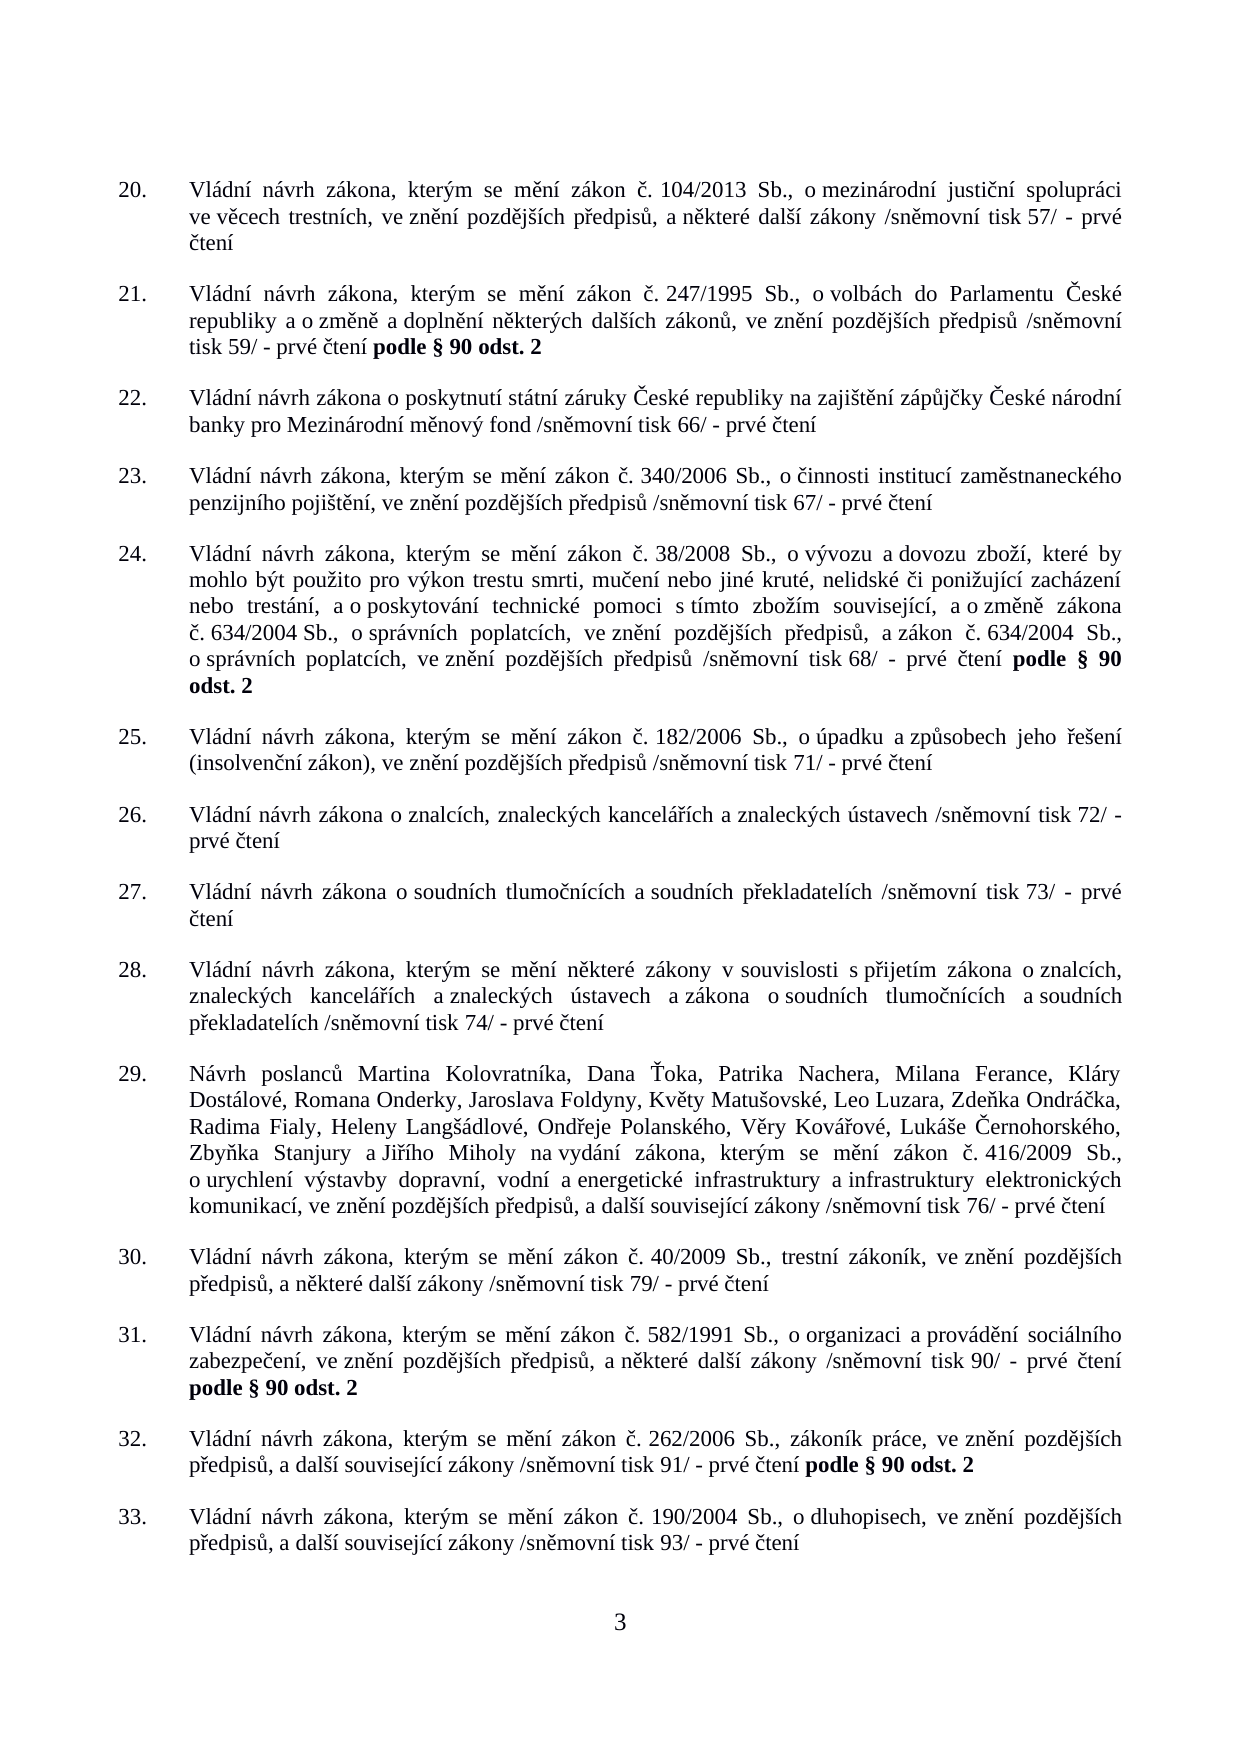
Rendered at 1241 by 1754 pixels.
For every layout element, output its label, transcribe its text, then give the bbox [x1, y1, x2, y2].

text 22. Vládní návrh zákona o poskytnutí státní záruky České republiky na zajištění zápůjčky České národní banky pro Mezinárodní měnový fond /sněmovní tisk 66/ - prvé čtení [118, 384, 1122, 437]
text 26. Vládní návrh zákona o znalcích, znaleckých kancelářích a znaleckých ústavech /sněmovní tisk 72/ - prvé čtení [118, 801, 1122, 853]
text 31. Vládní návrh zákona, kterým se mění zákon č. 582/1991 Sb., o organizaci a provádění sociálního zabezpečení, ve znění pozdějších předpisů, a některé další zákony /sněmovní tisk 90/ - prvé čtení podle § 90 odst. 2 [118, 1321, 1122, 1400]
text 33. Vládní návrh zákona, kterým se mění zákon č. 190/2004 Sb., o dluhopisech, ve znění pozdějších předpisů, a další související zákony /sněmovní tisk 93/ - prvé čtení [118, 1503, 1122, 1556]
text 24. Vládní návrh zákona, kterým se mění zákon č. 38/2008 Sb., o vývozu a dovozu zboží, které by mohlo být použito pro výkon trestu smrti, mučení nebo jiné kruté, nelidské či ponižující zacházení nebo trestání, a o poskytování technické pomoci s tímto zbožím související, a o změně zákona č. 634/2004 Sb., o správních poplatcích, ve znění pozdějších předpisů, a zákon č. 634/2004 Sb., o správních poplatcích, ve znění pozdějších předpisů /sněmovní tisk 68/ - prvé čtení podle § 90 odst. 2 [118, 540, 1122, 698]
text 32. Vládní návrh zákona, kterým se mění zákon č. 262/2006 Sb., zákoník práce, ve znění pozdějších předpisů, a další související zákony /sněmovní tisk 91/ - prvé čtení podle § 90 odst. 2 [118, 1425, 1122, 1478]
text 25. Vládní návrh zákona, kterým se mění zákon č. 182/2006 Sb., o úpadku a způsobech jeho řešení (insolvenční zákon), ve znění pozdějších předpisů /sněmovní tisk 71/ - prvé čtení [118, 723, 1122, 776]
text 21. Vládní návrh zákona, kterým se mění zákon č. 247/1995 Sb., o volbách do Parlamentu České republiky a o změně a doplnění některých dalších zákonů, ve znění pozdějších předpisů /sněmovní tisk 59/ - prvé čtení podle § 90 odst. 2 [118, 280, 1122, 359]
text 28. Vládní návrh zákona, kterým se mění některé zákony v souvislosti s přijetím zákona o znalcích, znaleckých kancelářích a znaleckých ústavech a zákona o soudních tlumočnících a soudních překladatelích /sněmovní tisk 74/ - prvé čtení [118, 956, 1122, 1035]
text 29. Návrh poslanců Martina Kolovratníka, Dana Ťoka, Patrika Nachera, Milana Ferance, Kláry Dostálové, Romana Onderky, Jaroslava Foldyny, Květy Matušovské, Leo Luzara, Zdeňka Ondráčka, Radima Fialy, Heleny Langšádlové, Ondřeje Polanského, Věry Kovářové, Lukáše Černohorského, Zbyňka Stanjury a Jiřího Miholy na vydání zákona, kterým se mění zákon č. 416/2009 Sb., o urychlení výstavby dopravní, vodní a energetické infrastruktury a infrastruktury elektronických komunikací, ve znění pozdějších předpisů, a další související zákony /sněmovní tisk 76/ - prvé čtení [118, 1060, 1122, 1218]
text 23. Vládní návrh zákona, kterým se mění zákon č. 340/2006 Sb., o činnosti institucí zaměstnaneckého penzijního pojištění, ve znění pozdějších předpisů /sněmovní tisk 67/ - prvé čtení [118, 462, 1122, 515]
text 20. Vládní návrh zákona, kterým se mění zákon č. 104/2013 Sb., o mezinárodní justiční spolupráci ve věcech trestních, ve znění pozdějších předpisů, a některé další zákony /sněmovní tisk 57/ - prvé čtení [118, 176, 1122, 255]
text 30. Vládní návrh zákona, kterým se mění zákon č. 40/2009 Sb., trestní zákoník, ve znění pozdějších předpisů, a některé další zákony /sněmovní tisk 79/ - prvé čtení [118, 1243, 1122, 1296]
text 27. Vládní návrh zákona o soudních tlumočnících a soudních překladatelích /sněmovní tisk 73/ - prvé čtení [118, 878, 1122, 931]
